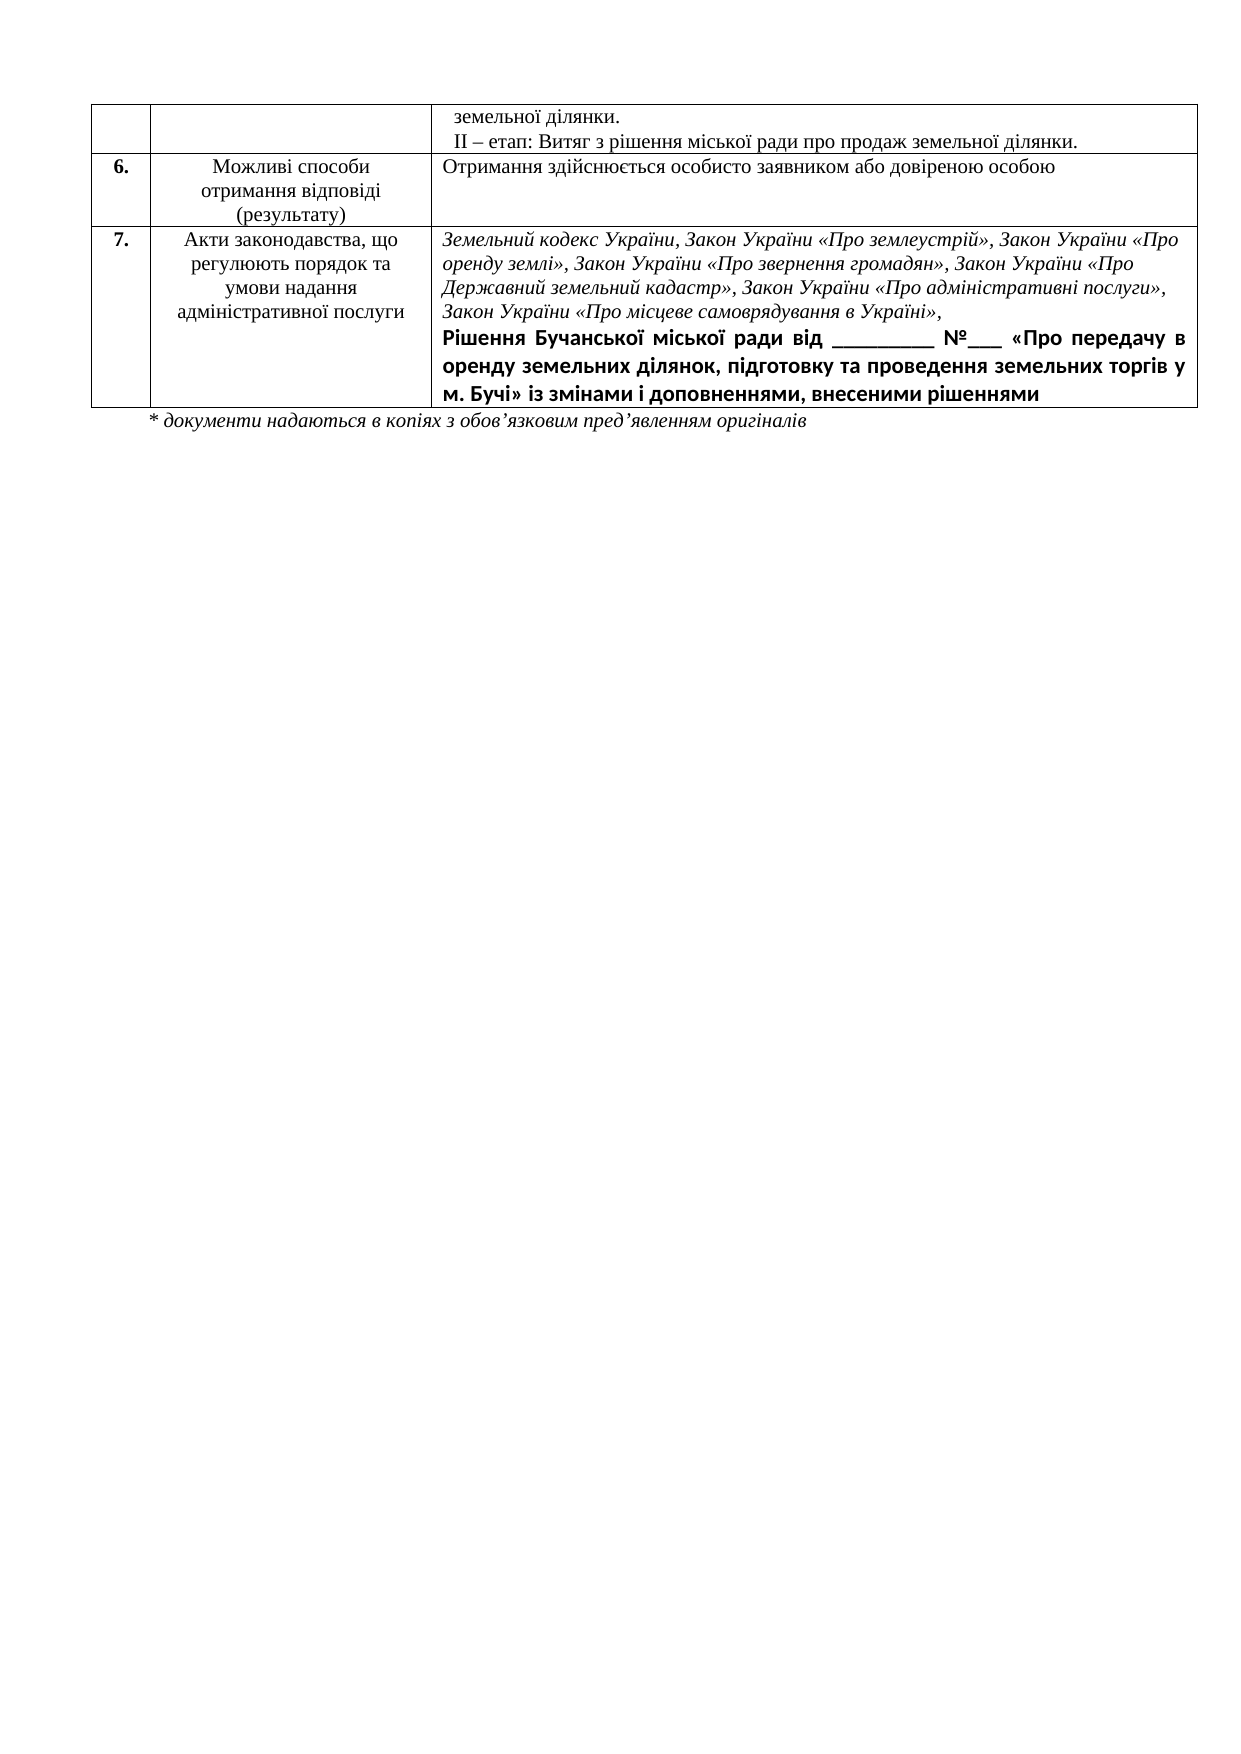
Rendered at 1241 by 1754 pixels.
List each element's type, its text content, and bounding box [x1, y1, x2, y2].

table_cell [432, 105, 1197, 153]
table_cell Можливі способи отримання відповіді (результату) [151, 154, 236, 226]
table_cell Земельний кодекс України, Закон України «Про землеустрій», Закон України «Про оренду землі», Закон України «Про звернення громадян», Закон України «Про Державний земельний кадастр», Закон України «Про адміністративні послуги», Закон України «Про місцеве самоврядування в Україні», Рішення Бучанської міської ради від _________ №___ «Про передачу в оренду земельних ділянок, підготовку та проведення земельних торгів у м. Бучі» із змінами і доповненнями, внесеними рішеннями [432, 227, 1197, 407]
table_cell Можливі способи отримання відповіді (результату) [346, 154, 431, 226]
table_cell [151, 105, 431, 153]
text * документи надаються в копіях з обов’язковим пред’явленням оригіналів [148, 408, 1152, 432]
table_cell 7. [92, 227, 150, 407]
table_cell 5. [92, 105, 150, 153]
table_cell 6. [92, 154, 150, 226]
table_cell Отримання здійснюється особисто заявником або довіреною особою [432, 154, 1197, 226]
table_cell Акти законодавства, що регулюють порядок та умови надання адміністративної послуги [151, 227, 431, 407]
